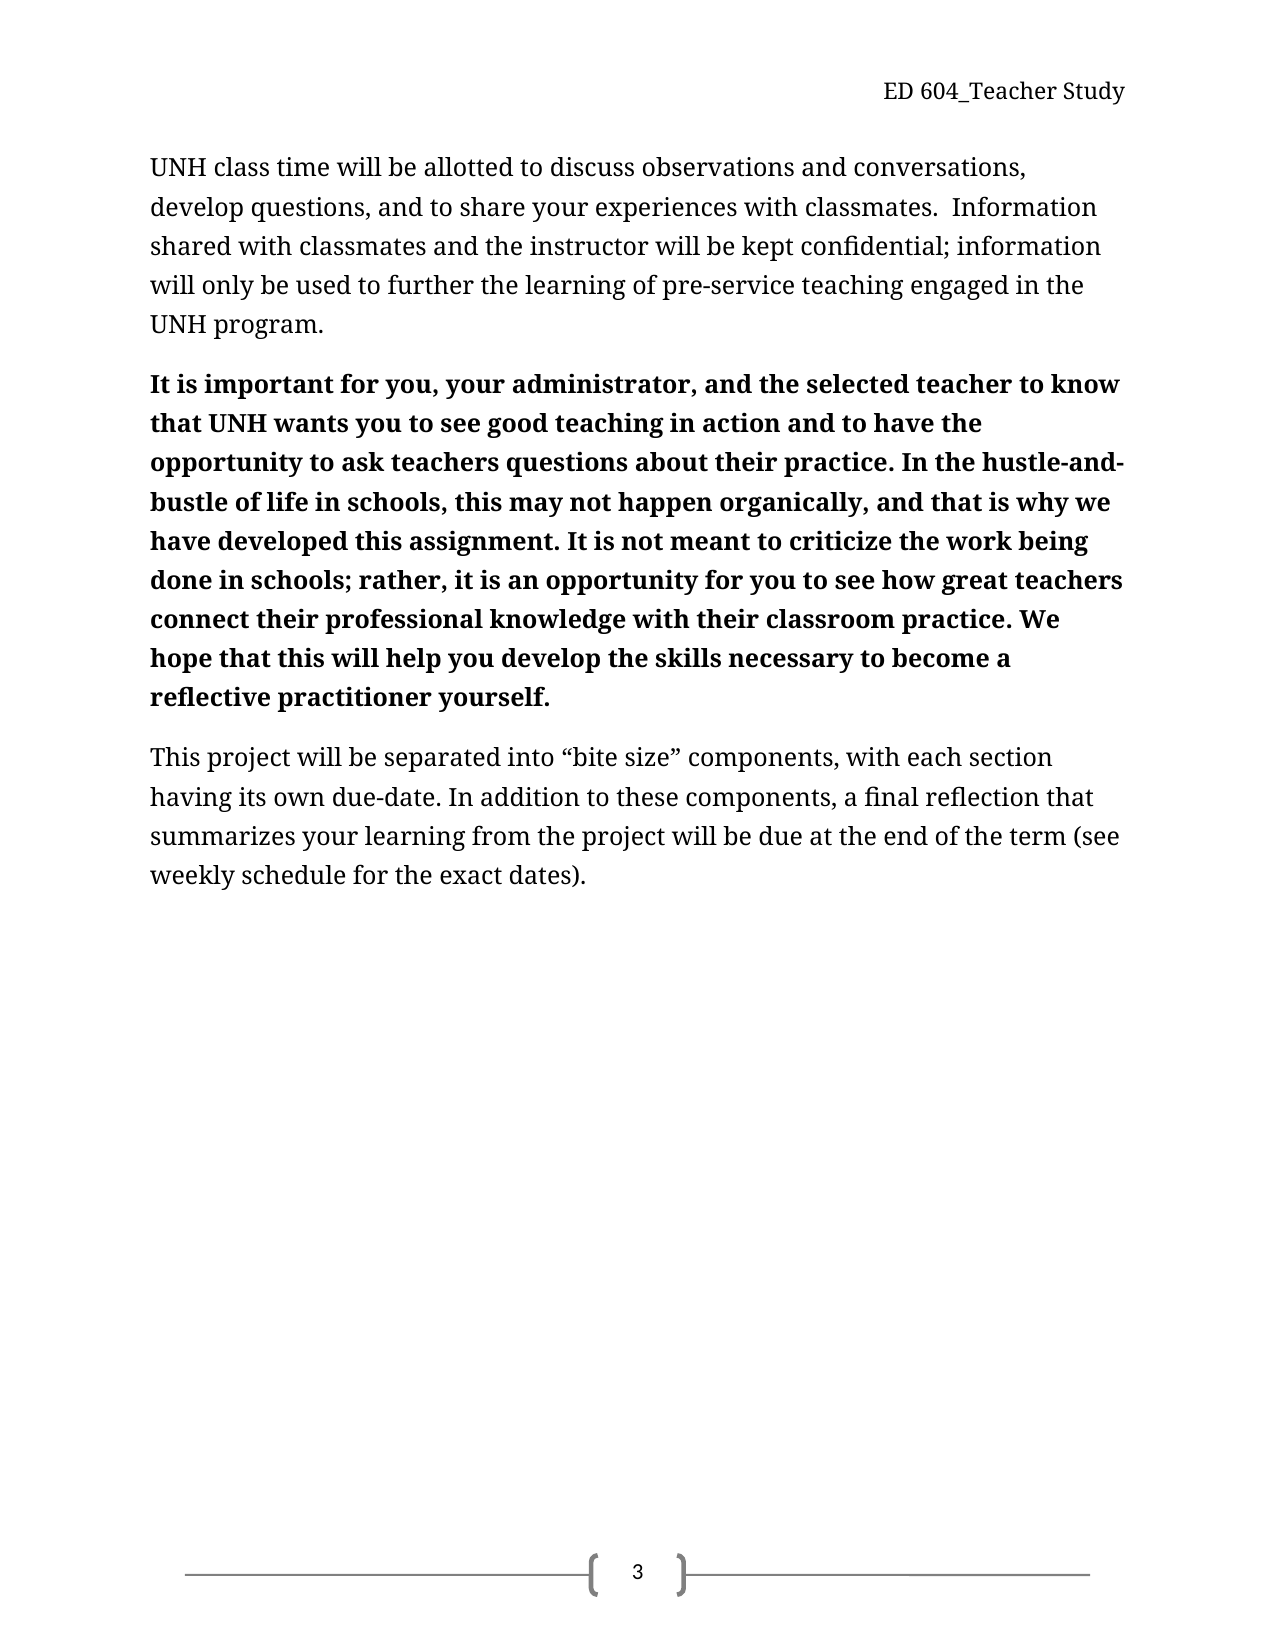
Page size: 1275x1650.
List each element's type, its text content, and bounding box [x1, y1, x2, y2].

text UNH class time will be allotted to discuss observations and conversations, develop questions, and to share your experiences with classmates. Information shared with classmates and the instructor will be kept confidential; information will only be used to further the learning of pre-service teaching engaged in the UNH program. [150, 150, 1125, 341]
text It is important for you, your administrator, and the selected teacher to know that UNH wants you to see good teaching in action and to have the opportunity to ask teachers questions about their practice. In the hustle-and-bustle of life in schools, this may not happen organically, and that is why we have developed this assignment. It is not meant to criticize the work being done in schools; rather, it is an opportunity for you to see how great teachers connect their professional knowledge with their classroom practice. We hope that this will help you develop the skills necessary to become a reflective practitioner yourself. [150, 367, 1125, 714]
text This project will be separated into “bite size” components, with each section having its own due-date. In addition to these components, a final reflection that summarizes your learning from the project will be due at the end of the term (see weekly schedule for the exact dates). [150, 740, 1125, 892]
